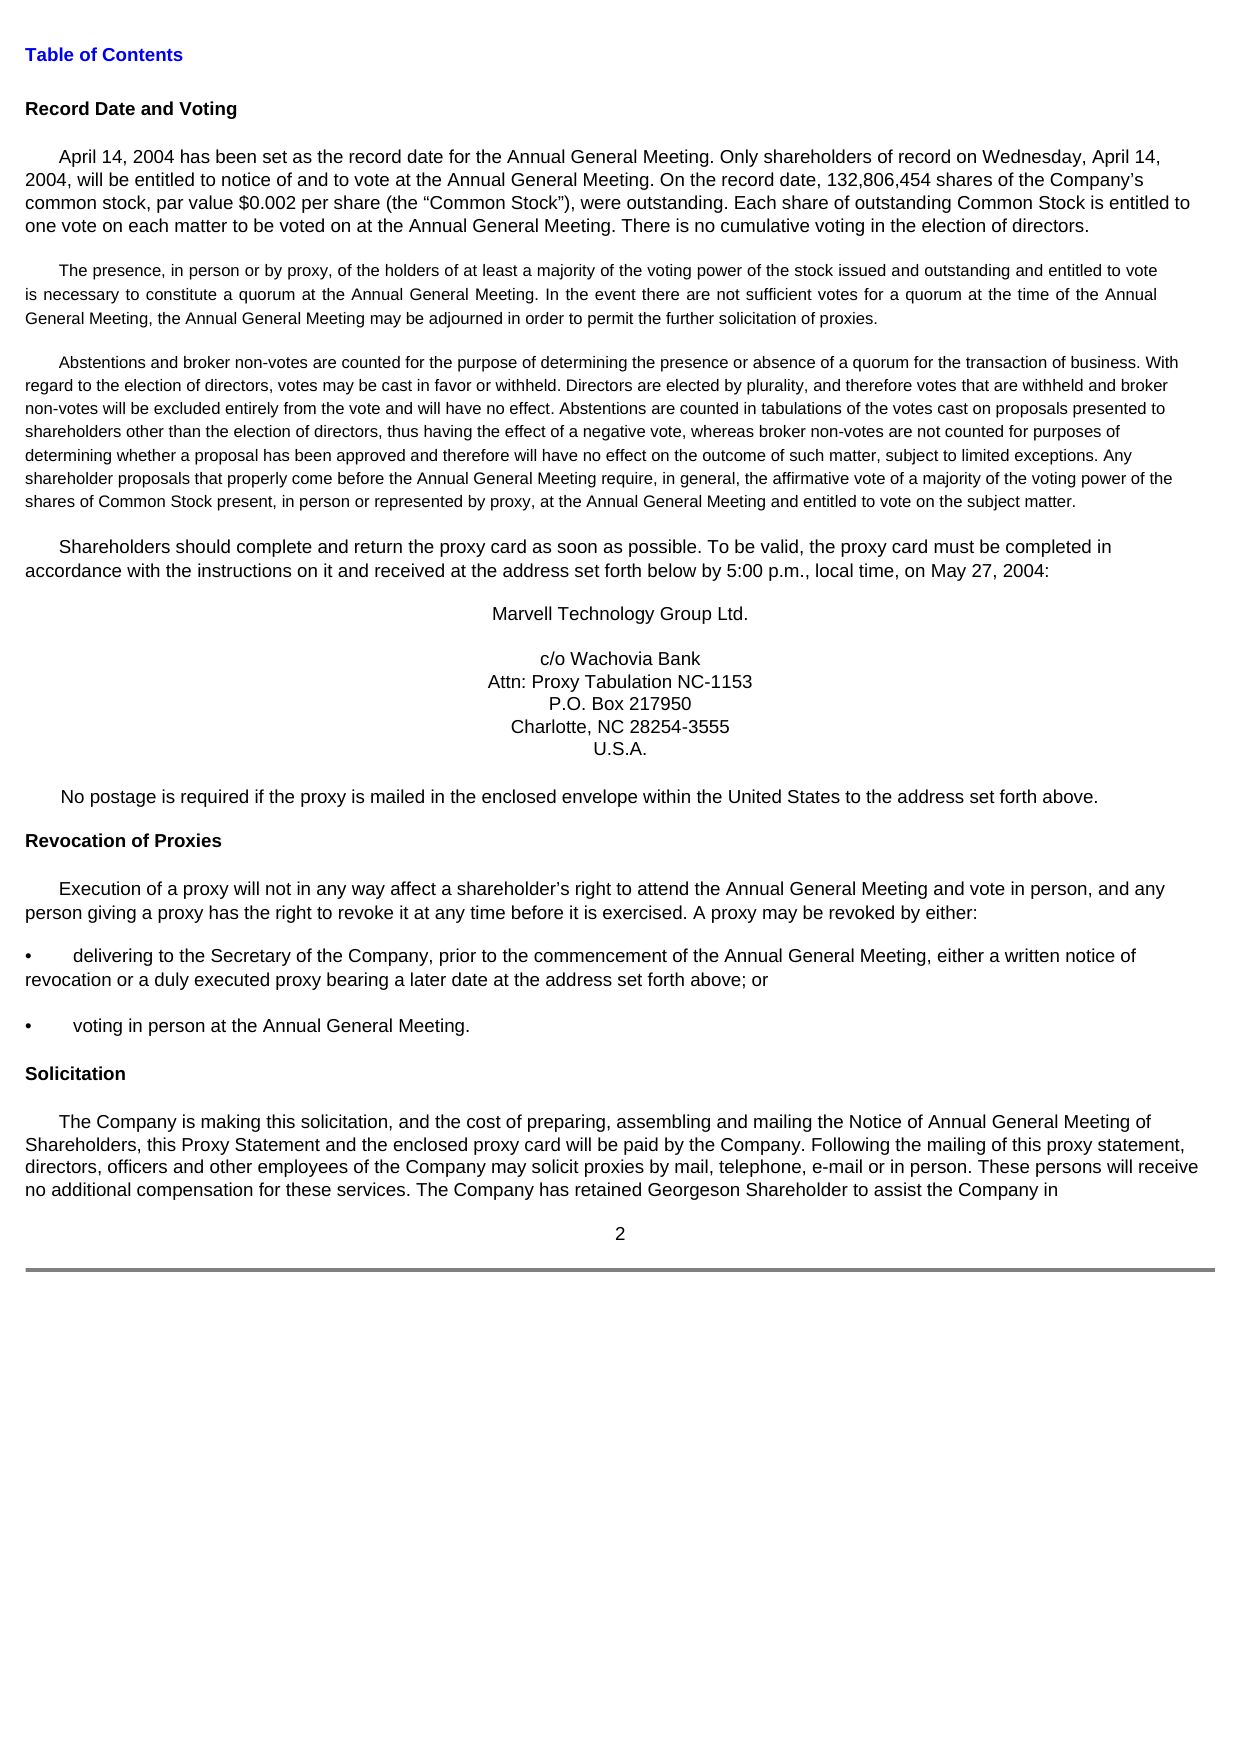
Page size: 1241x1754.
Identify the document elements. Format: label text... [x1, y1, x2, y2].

text April 14, 2004 has been set as the record date for the Annual General Meeting. Only shareholders of record on Wednesday, April 14, 2004, will be entitled to notice of and to vote at the Annual General Meeting. On the record date, 132,806,454 shares of the Company’s common stock, par value $0.002 per share (the “Common Stock”), were outstanding. Each share of outstanding Common Stock is entitled to one vote on each matter to be voted on at the Annual General Meeting. There is no cumulative voting in the election of directors. [25, 146, 1211, 236]
text The Company is making this solicitation, and the cost of preparing, assembling and mailing the Notice of Annual General Meeting of Shareholders, this Proxy Statement and the enclosed proxy card will be paid by the Company. Following the mailing of this proxy statement, directors, officers and other employees of the Company may solicit proxies by mail, telephone, e-mail or in person. These persons will receive no additional compensation for these services. The Company has retained Georgeson Shareholder to assist the Company in [25, 1111, 1211, 1201]
text Abstentions and broker non-votes are counted for the purpose of determining the presence or absence of a quorum for the transaction of business. With regard to the election of directors, votes may be cast in favor or withheld. Directors are elected by plurality, and therefore votes that are withheld and broker non-votes will be excluded entirely from the vote and will have no effect. Abstentions are counted in tabulations of the votes cast on proposals presented to shareholders other than the election of directors, thus having the effect of a negative vote, whereas broker non-votes are not counted for purposes of determining whether a proposal has been approved and therefore will have no effect on the outcome of such matter, subject to limited exceptions. Any shareholder proposals that properly come before the Annual General Meeting require, in general, the affirmative vote of a majority of the voting power of the shares of Common Stock present, in person or represented by proxy, at the Annual General Meeting and entitled to vote on the subject matter. [25, 353, 1205, 511]
text Charlotte, NC 28254-3555 [25, 716, 1215, 737]
text Execution of a proxy will not in any way affect a shareholder’s right to attend the Annual General Meeting and vote in person, and any person giving a proxy has the right to revoke it at any time before it is exercised. A proxy may be revoked by either: [25, 878, 1211, 924]
text Record Date and Voting [25, 97, 1211, 119]
text 2 [25, 1222, 1215, 1244]
text c/o Wachovia Bank [25, 648, 1215, 669]
list voting in person at the Annual General Meeting. [25, 1015, 1211, 1037]
picture [25, 1268, 1215, 1272]
text Solicitation [25, 1062, 1211, 1084]
text U.S.A. [25, 738, 1215, 760]
text The presence, in person or by proxy, of the holders of at least a majority of the voting power of the stock issued and outstanding and entitled to vote is necessary to constitute a quorum at the Annual General Meeting. In the event there are not sufficient votes for a quorum at the time of the Annual General Meeting, the Annual General Meeting may be adjourned in order to permit the further solicitation of proxies. [25, 261, 1159, 328]
text Attn: Proxy Tabulation NC-1153 [25, 671, 1215, 692]
text Table of Contents [25, 44, 1211, 65]
text No postage is required if the proxy is mailed in the enclosed envelope within the United States to the address set forth above. [60, 785, 1211, 807]
text P.O. Box 217950 [25, 693, 1215, 715]
list delivering to the Secretary of the Company, prior to the commencement of the Annual General Meeting, either a written notice of revocation or a duly executed proxy bearing a later date at the address set forth above; or [25, 945, 1211, 991]
text Shareholders should complete and return the proxy card as soon as possible. To be valid, the proxy card must be completed in accordance with the instructions on it and received at the address set forth below by 5:00 p.m., local time, on May 27, 2004: [25, 536, 1132, 581]
text Revocation of Proxies [25, 830, 1211, 851]
text Marvell Technology Group Ltd. [25, 603, 1215, 624]
